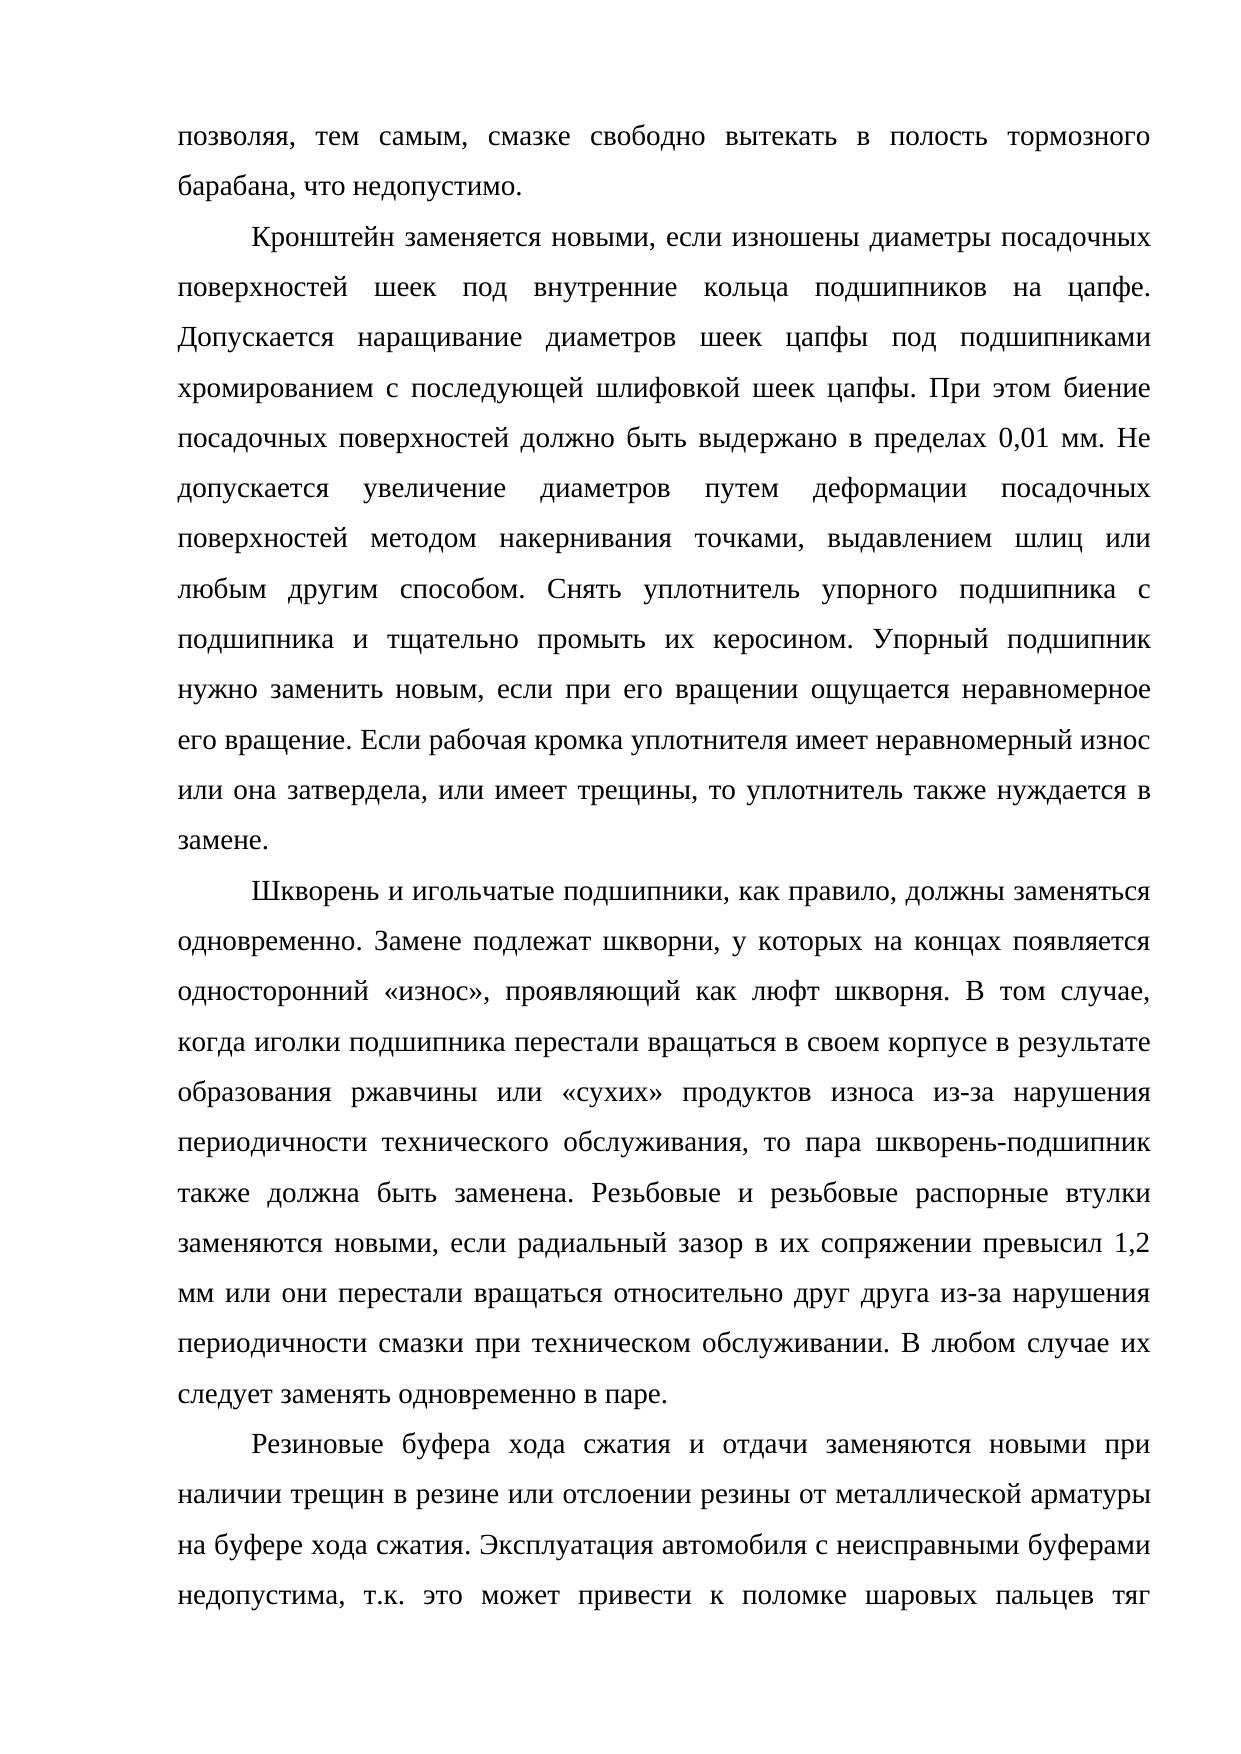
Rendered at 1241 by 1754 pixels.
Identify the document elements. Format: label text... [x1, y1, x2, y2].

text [177, 118, 1152, 202]
text Шкворень и игольчатые подшипники, как правило, должны заменяться одновременно. Замене подлежат шкворни, у которых на концах появляется односторонний «износ», проявляющий как люфт шкворня. В том случае, когда иголки подшипника перестали вращаться в своем корпусе в результате образования ржавчины или «сухих» продуктов износа из-за нарушения периодичности технического обслуживания, то пара шкворень-подшипник также должна быть заменена. Резьбовые и резьбовые распорные втулки заменяются новыми, если радиальный зазор в их сопряжении превысил 1,2 мм или они перестали вращаться относительно друг друга из-за нарушения периодичности смазки при техническом обслуживании. В любом случае их следует заменять одновременно в паре. [177, 873, 1152, 1409]
text Кронштейн заменяется новыми, если изношены диаметры посадочных поверхностей шеек под внутренние кольца подшипников на цапфе. Допускается наращивание диаметров шеек цапфы под подшипниками хромированием с последующей шлифовкой шеек цапфы. При этом биение посадочных поверхностей должно быть выдержано в пределах 0,01 мм. Не допускается увеличение диаметров путем деформации посадочных поверхностей методом накернивания точками, выдавлением шлиц или любым другим способом. Снять уплотнитель упорного подшипника с подшипника и тщательно промыть их керосином. Упорный подшипник нужно заменить новым, если при его вращении ощущается неравномерное его вращение. Если рабочая кромка уплотнителя имеет неравномерный износ или она затвердела, или имеет трещины, то уплотнитель также нуждается в замене. [177, 219, 1152, 856]
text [177, 1426, 1152, 1611]
